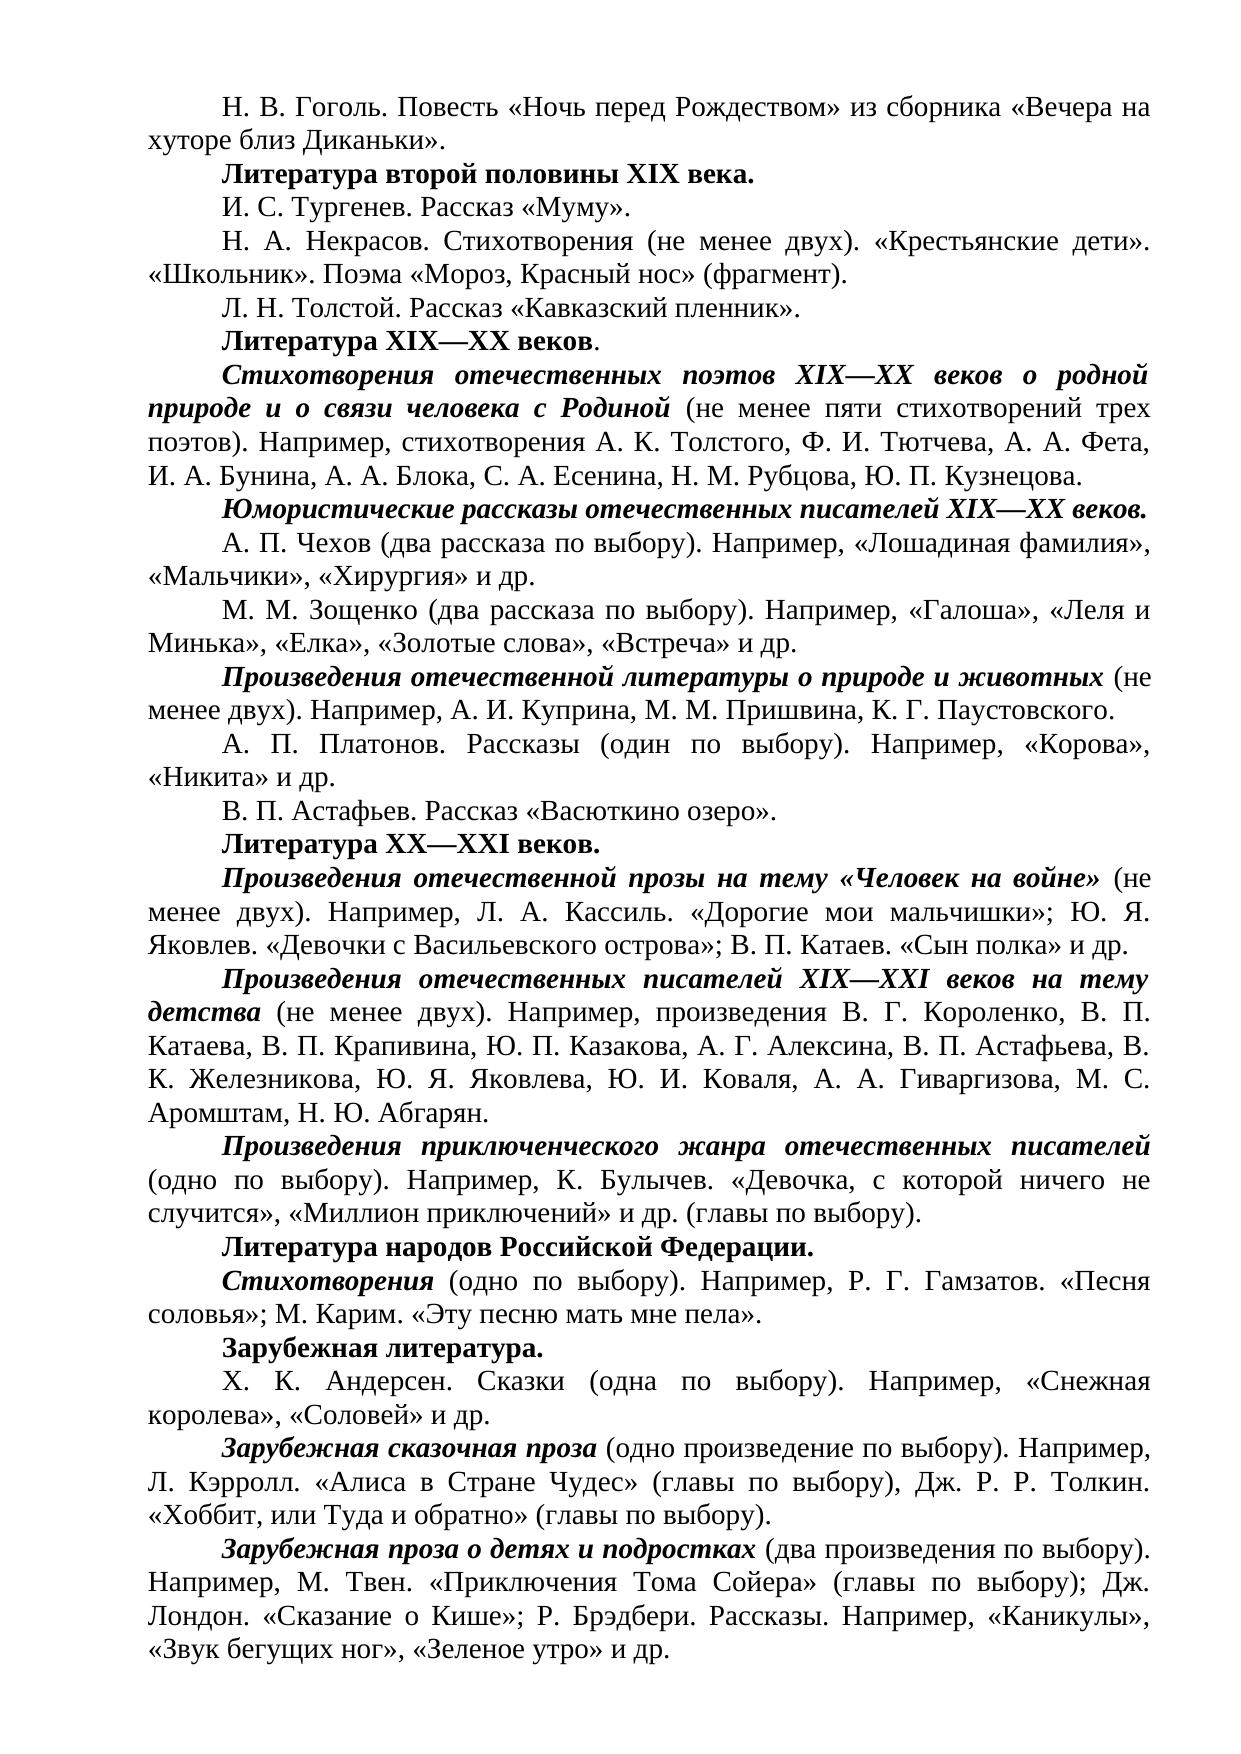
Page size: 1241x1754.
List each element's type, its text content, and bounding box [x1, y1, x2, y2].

text Произведения отечественных писателей XIX—XXI веков на тему детства (не менее двух). Например, произведения В. Г. Короленко, В. П. Катаева, В. П. Крапивина, Ю. П. Казакова, А. Г. Алексина, В. П. Астафьева, В. К. Железникова, Ю. Я. Яковлева, Ю. И. Коваля, А. А. Гиваргизова, М. С. Аромштам, Н. Ю. Абгарян. [148, 961, 1152, 1128]
text А. П. Чехов (два рассказа по выбору). Например, «Лошадиная фамилия», «Мальчики», «Хирургия» и др. [148, 525, 1152, 592]
text И. С. Тургенев. Рассказ «Муму». [148, 189, 1152, 223]
text Стихотворения отечественных поэтов XIX—ХХ веков о родной природе и о связи человека с Родиной (не менее пяти стихотворений трех поэтов). Например, стихотворения А. К. Толстого, Ф. И. Тютчева, А. А. Фета, И. А. Бунина, А. А. Блока, С. А. Есенина, Н. М. Рубцова, Ю. П. Кузнецова. [148, 357, 1152, 491]
text Зарубежная сказочная проза (одно произведение по выбору). Например, Л. Кэрролл. «Алиса в Стране Чудес» (главы по выбору), Дж. Р. Р. Толкин. «Хоббит, или Туда и обратно» (главы по выбору). [148, 1430, 1152, 1531]
text Литература XX—XXI веков. [148, 827, 1152, 860]
text Литература народов Российской Федерации. [148, 1229, 1152, 1263]
text Н. В. Гоголь. Повесть «Ночь перед Рождеством» из сборника «Вечера на хуторе близ Диканьки». [148, 89, 1152, 156]
text Зарубежная проза о детях и подростках (два произведения по выбору). Например, М. Твен. «Приключения Тома Сойера» (главы по выбору); Дж. Лондон. «Сказание о Кише»; Р. Брэдбери. Рассказы. Например, «Каникулы», «Звук бегущих ног», «Зеленое утро» и др. [148, 1531, 1152, 1665]
text А. П. Платонов. Рассказы (один по выбору). Например, «Корова», «Никита» и др. [148, 726, 1152, 793]
text М. М. Зощенко (два рассказа по выбору). Например, «Галоша», «Леля и Минька», «Елка», «Золотые слова», «Встреча» и др. [148, 592, 1152, 659]
text Произведения отечественной литературы о природе и животных (не менее двух). Например, А. И. Куприна, М. М. Пришвина, К. Г. Паустовского. [148, 659, 1152, 726]
text Юмористические рассказы отечественных писателей XIX—XX веков. [148, 491, 1152, 525]
text Литература XIX—ХХ веков. [148, 323, 1152, 357]
text Литература второй половины XIX века. [148, 156, 1152, 189]
text Зарубежная литература. [148, 1330, 1152, 1363]
text Х. К. Андерсен. Сказки (одна по выбору). Например, «Снежная королева», «Соловей» и др. [148, 1363, 1152, 1430]
text Произведения отечественной прозы на тему «Человек на войне» (не менее двух). Например, Л. А. Кассиль. «Дорогие мои мальчишки»; Ю. Я. Яковлев. «Девочки с Васильевского острова»; В. П. Катаев. «Сын полка» и др. [148, 860, 1152, 961]
text Л. Н. Толстой. Рассказ «Кавказский пленник». [148, 290, 1152, 323]
text Произведения приключенческого жанра отечественных писателей (одно по выбору). Например, К. Булычев. «Девочка, с которой ничего не случится», «Миллион приключений» и др. (главы по выбору). [148, 1128, 1152, 1229]
text Н. А. Некрасов. Стихотворения (не менее двух). «Крестьянские дети». «Школьник». Поэма «Мороз, Красный нос» (фрагмент). [148, 223, 1152, 290]
text В. П. Астафьев. Рассказ «Васюткино озеро». [148, 793, 1152, 827]
text Стихотворения (одно по выбору). Например, Р. Г. Гамзатов. «Песня соловья»; М. Карим. «Эту песню мать мне пела». [148, 1263, 1152, 1330]
